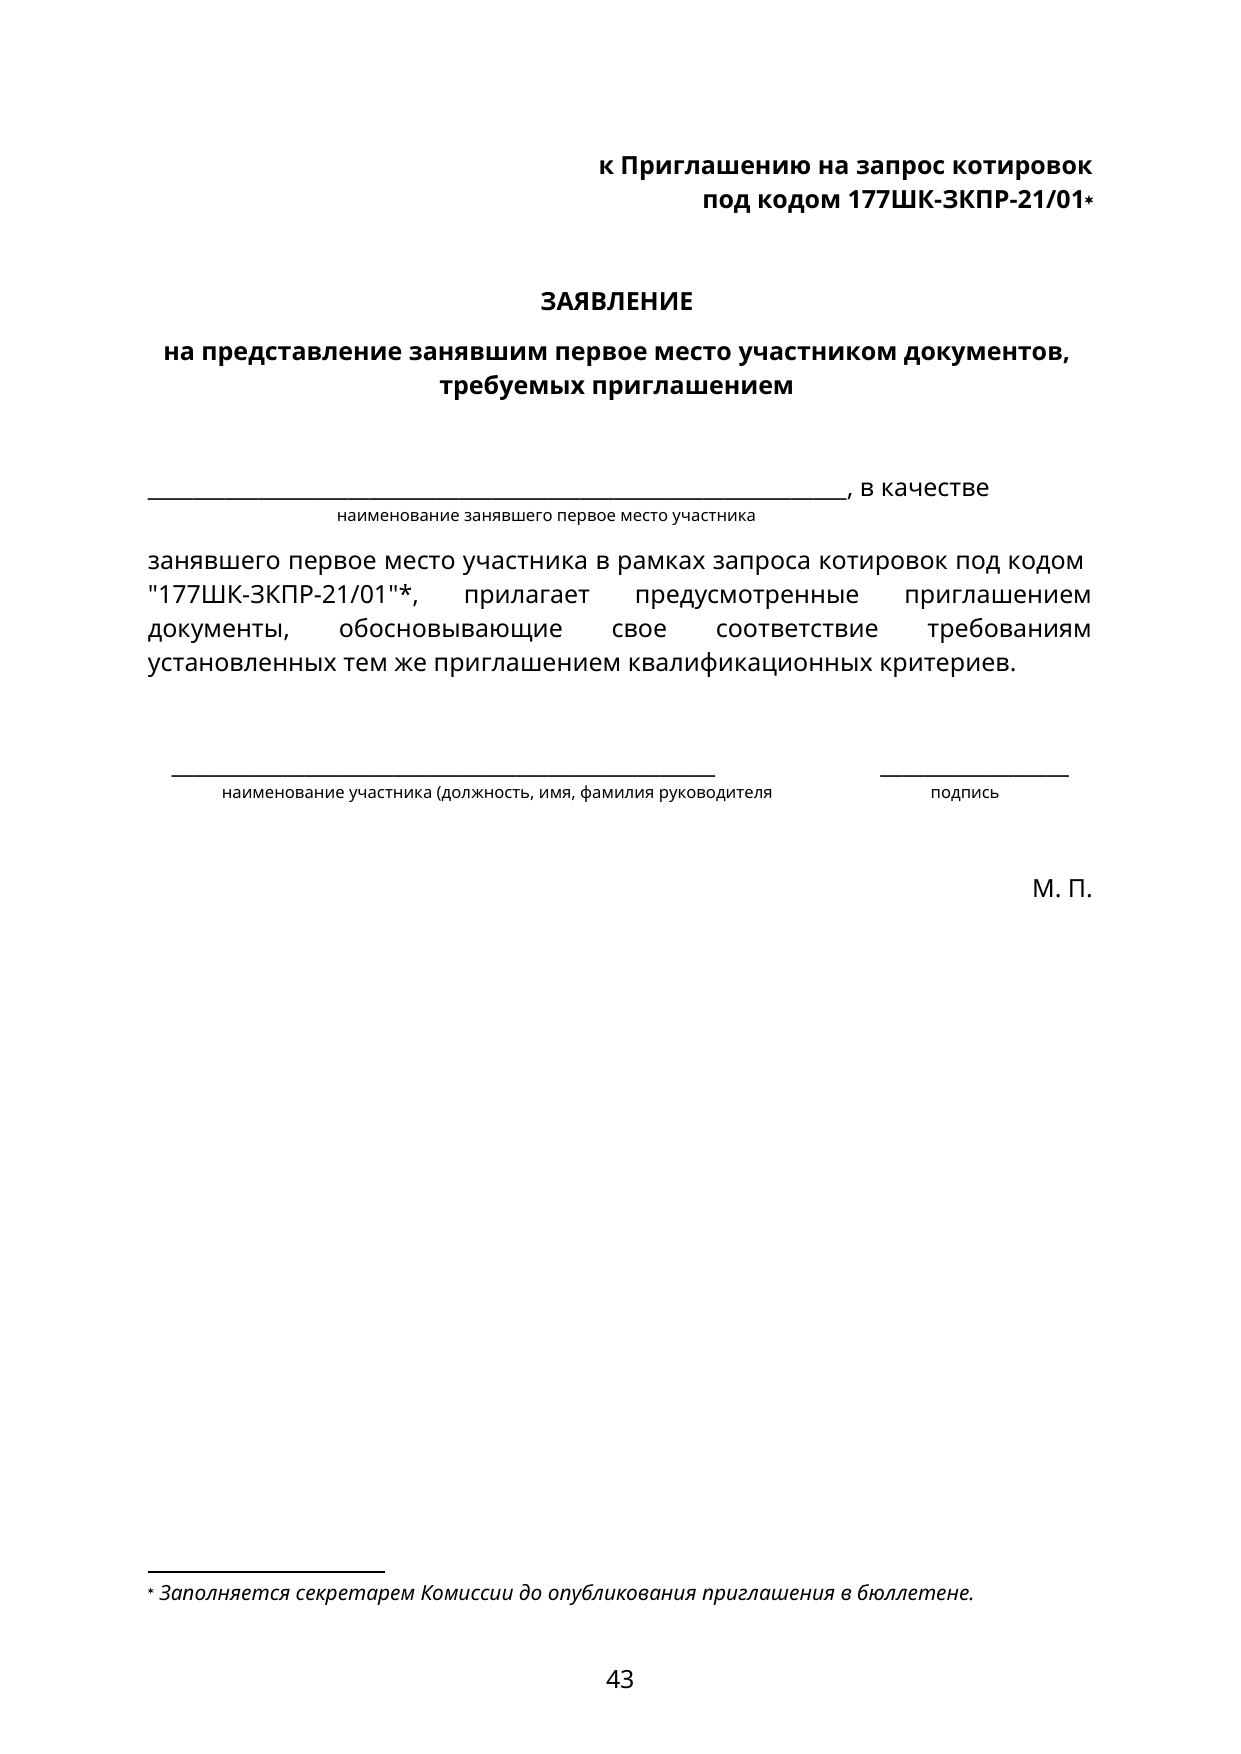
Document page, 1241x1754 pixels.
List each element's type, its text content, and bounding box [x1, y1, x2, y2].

text наименование участника (должность, имя, фамилия руководителя подпись [222, 781, 1092, 803]
text _________________________________________________ _________________ [148, 747, 1092, 781]
text занявшего первое место участника в рамках запроса котировок под кодом "177ШК-ЗКПР-21/01"*, прилагает предусмотренные приглашением документы, обосновывающие свое соответствие требованиям установленных тем же приглашением квалификационных критериев. [148, 543, 1092, 679]
text М. П. [148, 871, 1092, 905]
text на представление занявшим первое место участником документов, требуемых приглашением [141, 334, 1092, 402]
text _______________________________________________________________, в качестве [148, 469, 1092, 503]
text наименование занявшего первое место участника [148, 503, 945, 526]
text к Приглашению на запрос котировок под кодом 177ШК-ЗКПР-21/01 [148, 148, 1092, 216]
text ЗАЯВЛЕНИЕ [141, 283, 1092, 317]
